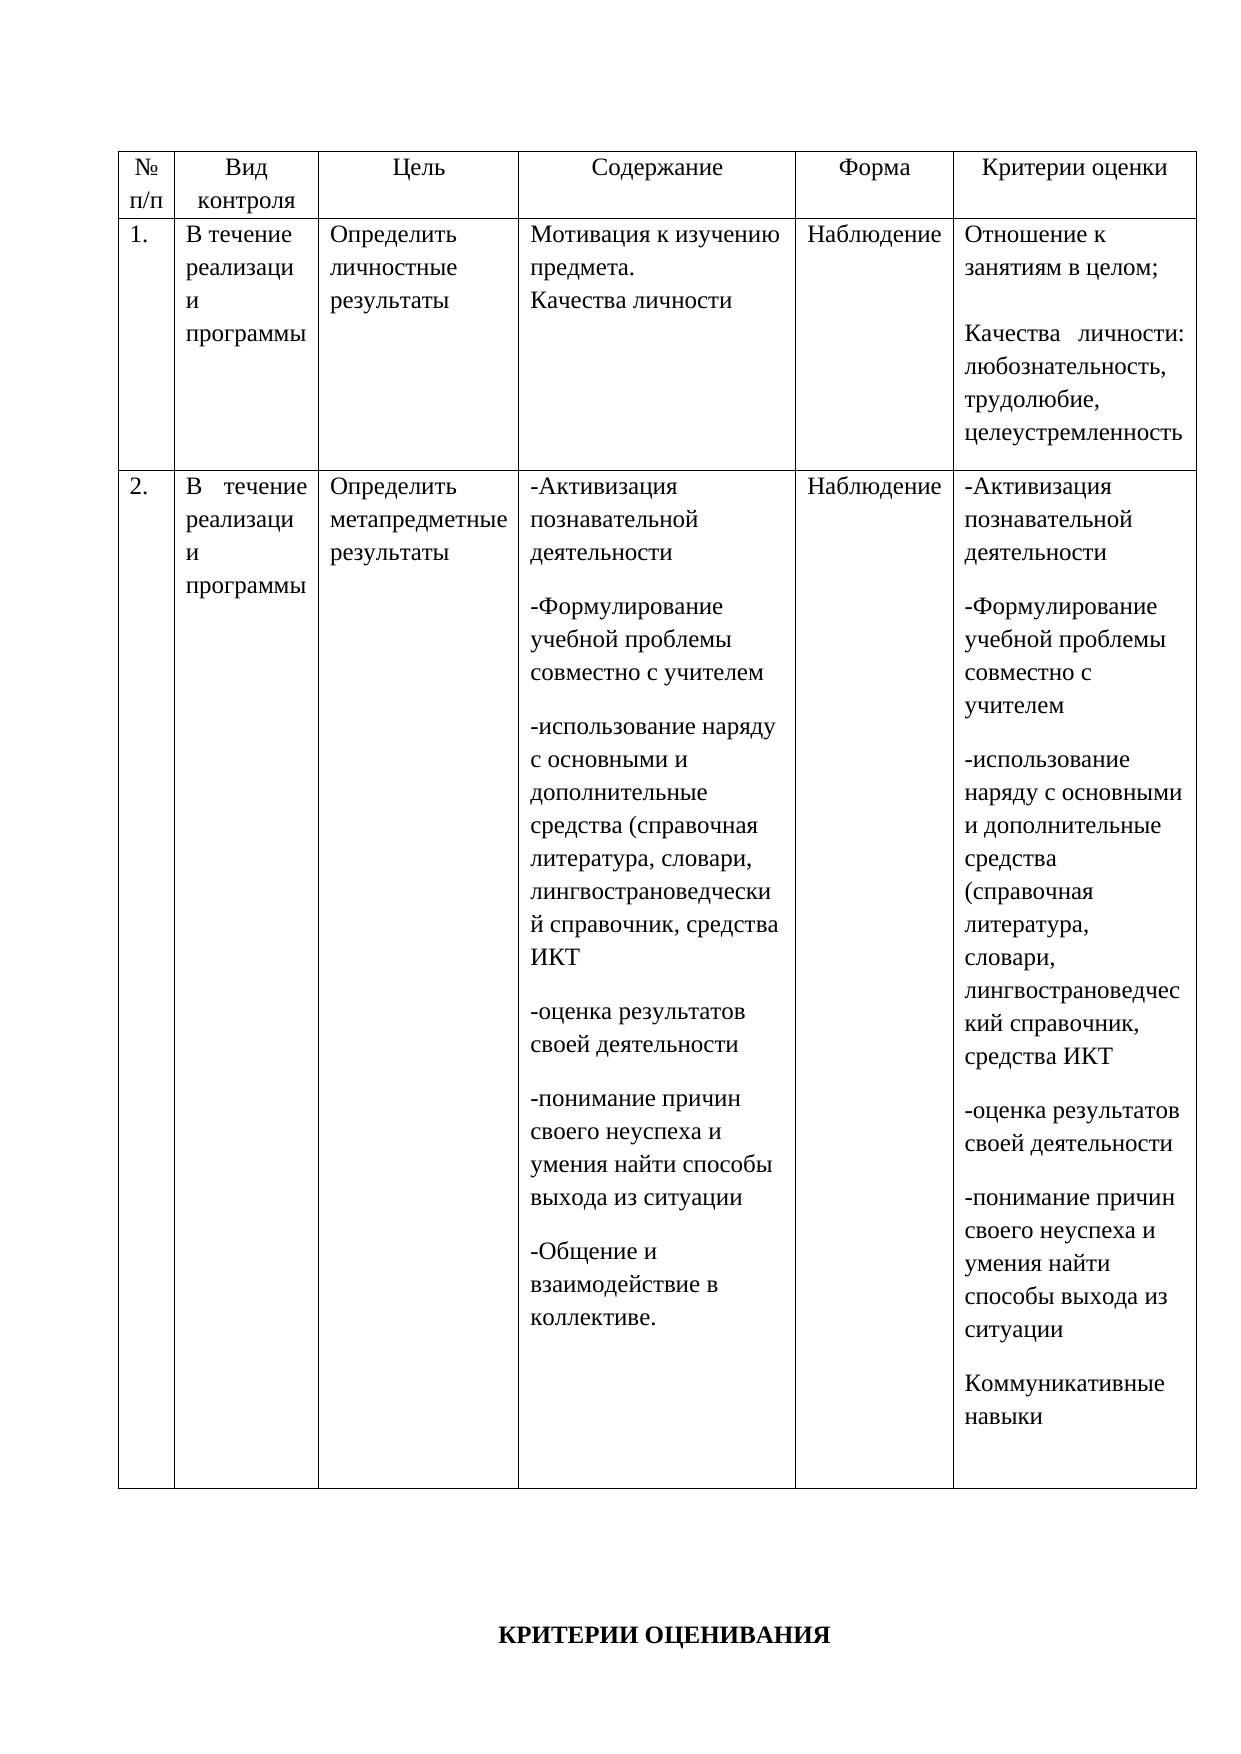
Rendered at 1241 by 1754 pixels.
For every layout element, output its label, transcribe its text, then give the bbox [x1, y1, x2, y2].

table_cell Наблюдение [796, 471, 953, 1488]
table_header Цель [319, 152, 518, 218]
table_cell 1. [119, 219, 174, 470]
table_cell Определить метапредметные результаты [319, 471, 518, 1488]
table_cell 2. [119, 471, 174, 1488]
table_header № п/п [119, 152, 174, 218]
table_header Форма [796, 152, 953, 218]
table_cell Определить личностные результаты [319, 219, 518, 470]
table_header Вид контроля [175, 152, 318, 218]
table_cell -Активизация познавательной деятельности -Формулирование учебной проблемы совместно с учителем -использование наряду с основными и дополнительные средства (справочная литература, словари, лингвострановедческий справочник, средства ИКТ -оценка результатов своей деятельности -понимание причин своего неуспеха и умения найти способы выхода из ситуации Коммуникативные навыки [954, 471, 1196, 1488]
table_cell В течение реализации программы [175, 471, 318, 1488]
table_cell -Активизация познавательной деятельности -Формулирование учебной проблемы совместно с учителем -использование наряду с основными и дополнительные средства (справочная литература, словари, лингвострановедческий справочник, средства ИКТ -оценка результатов своей деятельности -понимание причин своего неуспеха и умения найти способы выхода из ситуации -Общение и взаимодействие в коллективе. [519, 471, 795, 1488]
text КРИТЕРИИ ОЦЕНИВАНИЯ [177, 1620, 1152, 1649]
table_header Критерии оценки [954, 152, 1196, 218]
table_cell В течение реализации программы [175, 219, 318, 470]
table_header Содержание [519, 152, 795, 218]
table_cell Наблюдение [796, 219, 953, 470]
table_cell Отношение к занятиям в целом; Качества личности: любознательность, трудолюбие, целеустремленность [954, 219, 1196, 470]
table_cell Мотивация к изучению предмета. Качества личности [519, 219, 795, 470]
